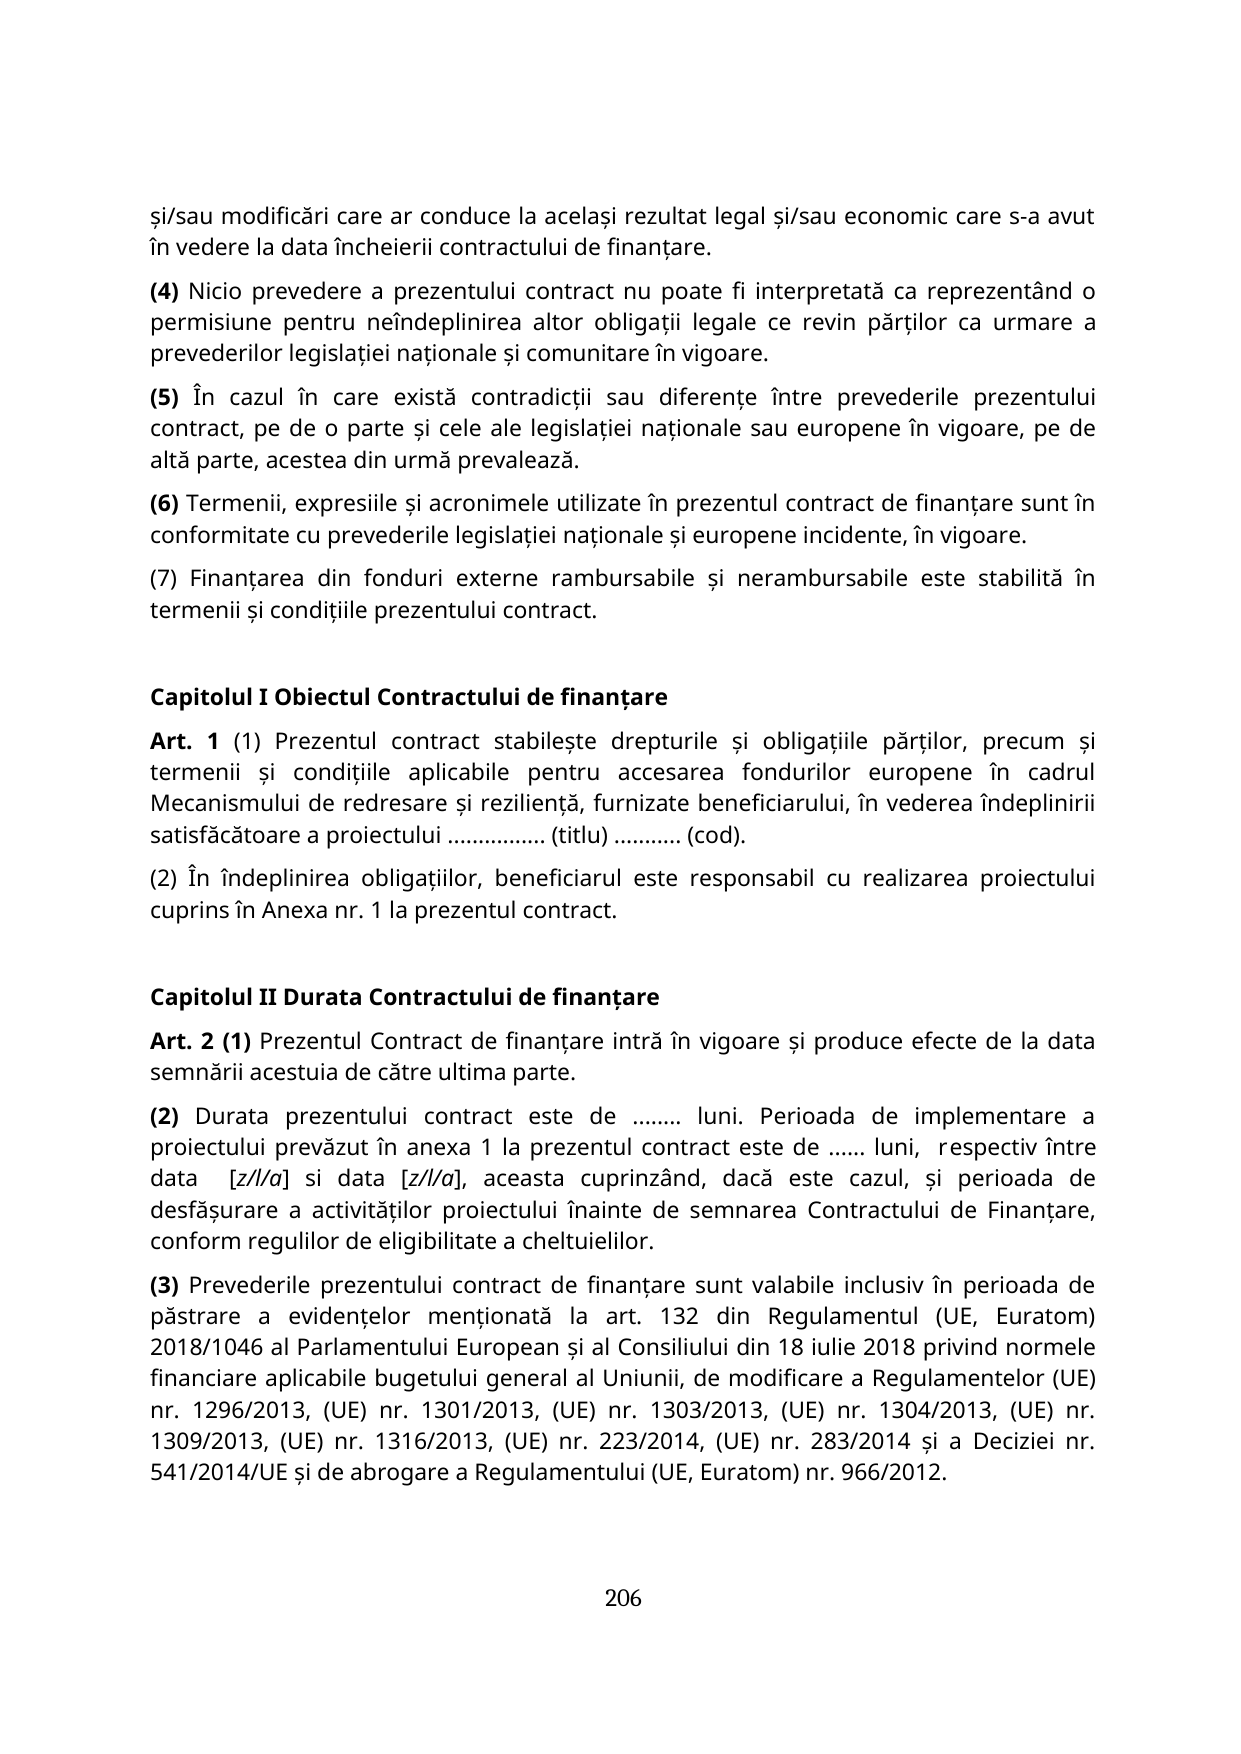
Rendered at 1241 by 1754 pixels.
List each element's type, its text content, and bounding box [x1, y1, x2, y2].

text Capitolul II Durata Contractului de finanțare [150, 981, 1097, 1012]
text Art. 2 (1) Prezentul Contract de finanțare intră în vigoare și produce efecte de la data semnării acestuia de către ultima parte. [150, 1025, 1097, 1087]
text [150, 200, 1097, 262]
text Capitolul I Obiectul Contractului de finanțare [150, 681, 1097, 712]
text Art. 1 (1) Prezentul contract stabilește drepturile și obligațiile părților, precum și termenii și condițiile aplicabile pentru accesarea fondurilor europene în cadrul Mecanismului de redresare și reziliență, furnizate beneficiarului, în vederea îndeplinirii satisfăcătoare a proiectului ................ (titlu) ........... (cod). [150, 725, 1097, 850]
text (5) În cazul în care există contradicţii sau diferenţe între prevederile prezentului contract, pe de o parte şi cele ale legislaţiei naţionale sau europene în vigoare, pe de altă parte, acestea din urmă prevalează. [150, 381, 1097, 475]
text (2) În îndeplinirea obligațiilor, beneficiarul este responsabil cu realizarea proiectului cuprins în Anexa nr. 1 la prezentul contract. [150, 862, 1097, 925]
text (3) Prevederile prezentului contract de finanțare sunt valabile inclusiv în perioada de păstrare a evidențelor menționată la art. 132 din Regulamentul (UE, Euratom) 2018/1046 al Parlamentului European și al Consiliului din 18 iulie 2018 privind normele financiare aplicabile bugetului general al Uniunii, de modificare a Regulamentelor (UE) nr. 1296/2013, (UE) nr. 1301/2013, (UE) nr. 1303/2013, (UE) nr. 1304/2013, (UE) nr. 1309/2013, (UE) nr. 1316/2013, (UE) nr. 223/2014, (UE) nr. 283/2014 și a Deciziei nr. 541/2014/UE și de abrogare a Regulamentului (UE, Euratom) nr. 966/2012. [150, 1269, 1097, 1487]
text (7) Finanțarea din fonduri externe rambursabile și nerambursabile este stabilită în termenii și condițiile prezentului contract. [150, 562, 1097, 625]
text (2) Durata prezentului contract este de ........ luni. Perioada de implementare a proiectului prevăzut în anexa 1 la prezentul contract este de ...... luni, respectiv între data [z/l/a] si data [z/l/a], aceasta cuprinzând, dacă este cazul, și perioada de desfășurare a activităților proiectului înainte de semnarea Contractului de Finanțare, conform regulilor de eligibilitate a cheltuielilor. [150, 1100, 1097, 1256]
text (4) Nicio prevedere a prezentului contract nu poate fi interpretată ca reprezentând o permisiune pentru neîndeplinirea altor obligaţii legale ce revin părţilor ca urmare a prevederilor legislaţiei naţionale şi comunitare în vigoare. [150, 275, 1097, 369]
text (6) Termenii, expresiile şi acronimele utilizate în prezentul contract de finanțare sunt în conformitate cu prevederile legislației naționale și europene incidente, în vigoare. [150, 487, 1097, 550]
